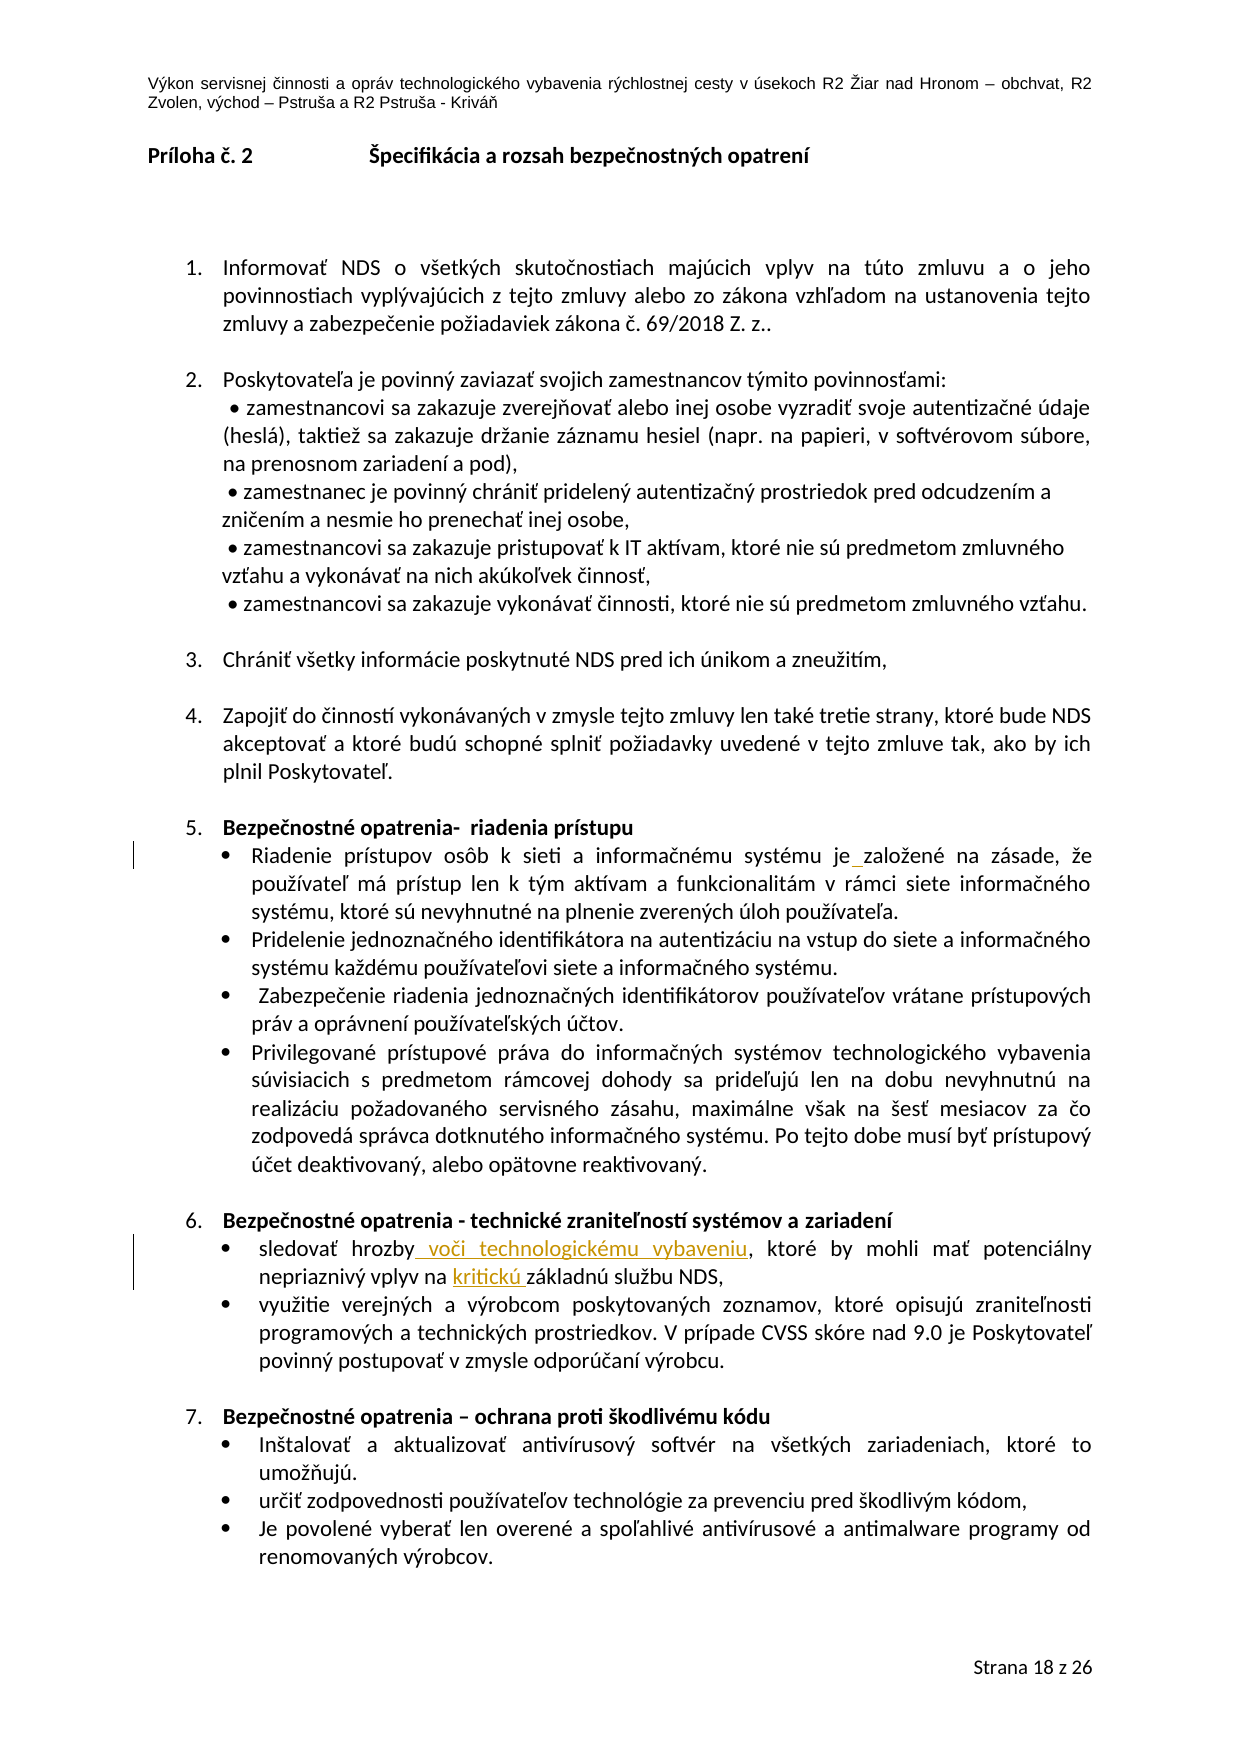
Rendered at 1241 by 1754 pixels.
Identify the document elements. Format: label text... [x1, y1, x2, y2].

list Bezpečnostné opatrenia – ochrana proti škodlivému kódu [185, 1402, 1092, 1430]
list Privilegované prístupové práva do informačných systémov technologického vybavenia súvisiacich s predmetom rámcovej dohody sa prideľujú len na dobu nevyhnutnú na realizáciu požadovaného servisného zásahu, maximálne však na šesť mesiacov za čo zodpovedá správca dotknutého informačného systému. Po tejto dobe musí byť prístupový účet deaktivovaný, alebo opätovne reaktivovaný. [222, 1038, 1092, 1178]
list sledovať hrozby, ktoré by mohli mať potenciálny nepriaznivý vplyv na základnú službu NDS, [222, 1234, 1092, 1290]
text • zamestnancovi sa zakazuje vykonávať činnosti, ktoré nie sú predmetom zmluvného vzťahu. [148, 589, 1092, 617]
list využitie verejných a výrobcom poskytovaných zoznamov, ktoré opisujú zraniteľnosti programových a technických prostriedkov. V prípade CVSS skóre nad 9.0 je Poskytovateľ povinný postupovať v zmysle odporúčaní výrobcu. [222, 1290, 1092, 1374]
text zničením a nesmie ho prenechať inej osobe, [148, 505, 1092, 533]
list Riadenie prístupov osôb k sieti a informačnému systému jezaložené na zásade, že používateľ má prístup len k tým aktívam a funkcionalitám v rámci siete informačného systému, ktoré sú nevyhnutné na plnenie zverených úloh používateľa. [222, 841, 1092, 926]
list Pridelenie jednoznačného identifikátora na autentizáciu na vstup do siete a informačného systému každému používateľovi siete a informačného systému. [222, 926, 1092, 982]
text • zamestnancovi sa zakazuje pristupovať k IT aktívam, ktoré nie sú predmetom zmluvného [148, 533, 1092, 561]
list Inštalovať a aktualizovať antivírusový softvér na všetkých zariadeniach, ktoré to umožňujú. [222, 1430, 1092, 1486]
list Poskytovateľa je povinný zaviazať svojich zamestnancov týmito povinnosťami: [185, 365, 1092, 393]
text • zamestnanec je povinný chrániť pridelený autentizačný prostriedok pred odcudzením a [148, 477, 1092, 505]
text vzťahu a vykonávať na nich akúkoľvek činnosť, [148, 561, 1092, 589]
list Zabezpečenie riadenia jednoznačných identifikátorov používateľov vrátane prístupových práv a oprávnení používateľských účtov. [222, 982, 1092, 1038]
list Bezpečnostné opatrenia- riadenia prístupu [185, 813, 1092, 841]
list Zapojiť do činností vykonávaných v zmysle tejto zmluvy len také tretie strany, ktoré bude NDS akceptovať a ktoré budú schopné splniť požiadavky uvedené v tejto zmluve tak, ako by ich plnil Poskytovateľ. [185, 701, 1092, 785]
list Chrániť všetky informácie poskytnuté NDS pred ich únikom a zneužitím, [185, 645, 1092, 673]
list Informovať NDS o všetkých skutočnostiach majúcich vplyv na túto zmluvu a o jeho povinnostiach vyplývajúcich z tejto zmluvy alebo zo zákona vzhľadom na ustanovenia tejto zmluvy a zabezpečenie požiadaviek zákona č. 69/2018 Z. z.. [185, 253, 1092, 337]
list určiť zodpovednosti používateľov technológie za prevenciu pred škodlivým kódom, [222, 1486, 1092, 1514]
text • zamestnancovi sa zakazuje zverejňovať alebo inej osobe vyzradiť svoje autentizačné údaje (heslá), taktiež sa zakazuje držanie záznamu hesiel (napr. na papieri, v softvérovom súbore, na prenosnom zariadení a pod), [223, 393, 1092, 477]
text Príloha č. 2 Špecifikácia a rozsah bezpečnostných opatrení [148, 141, 1092, 169]
list Bezpečnostné opatrenia - technické zraniteľností systémov a zariadení [185, 1206, 1092, 1234]
list Je povolené vyberať len overené a spoľahlivé antivírusové a antimalware programy od renomovaných výrobcov. [222, 1514, 1092, 1570]
